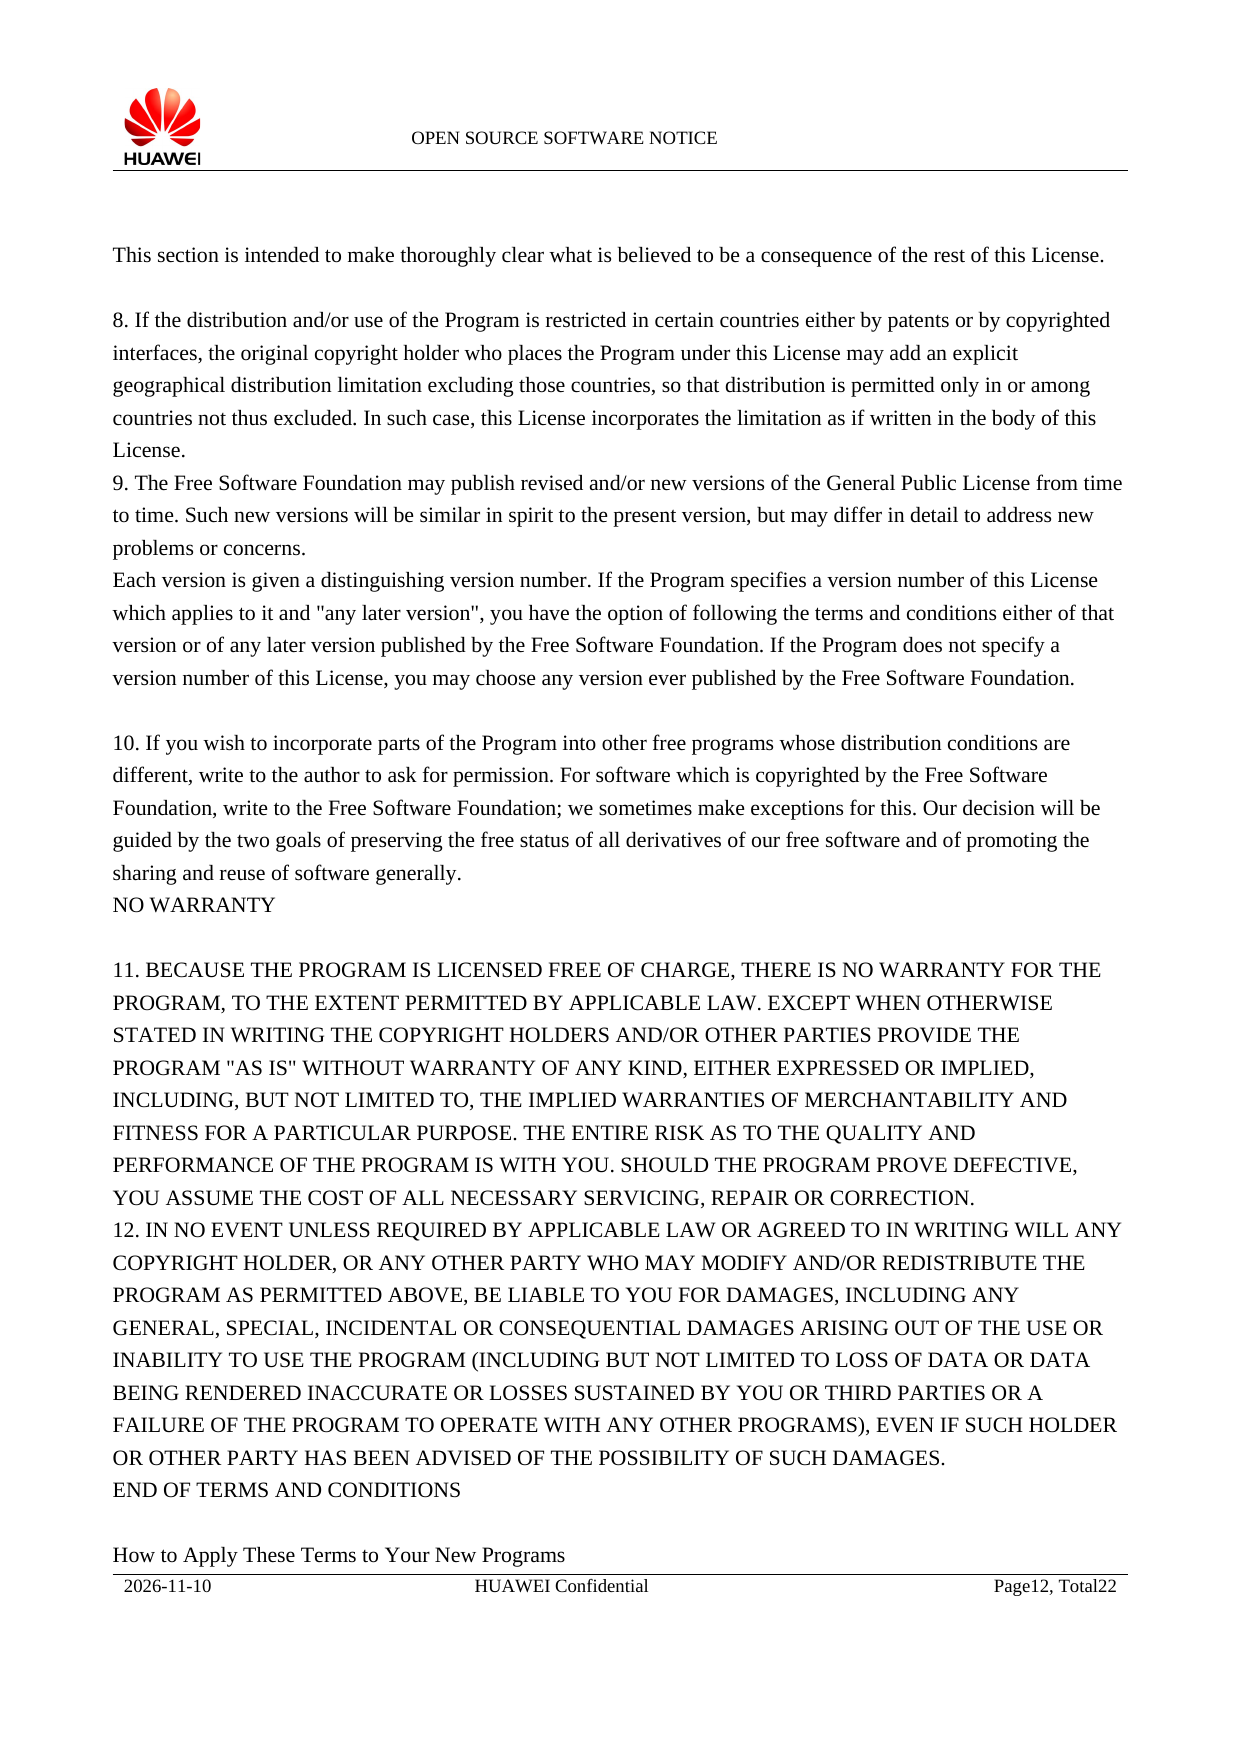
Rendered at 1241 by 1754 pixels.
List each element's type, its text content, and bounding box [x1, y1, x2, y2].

picture [124, 88, 201, 165]
